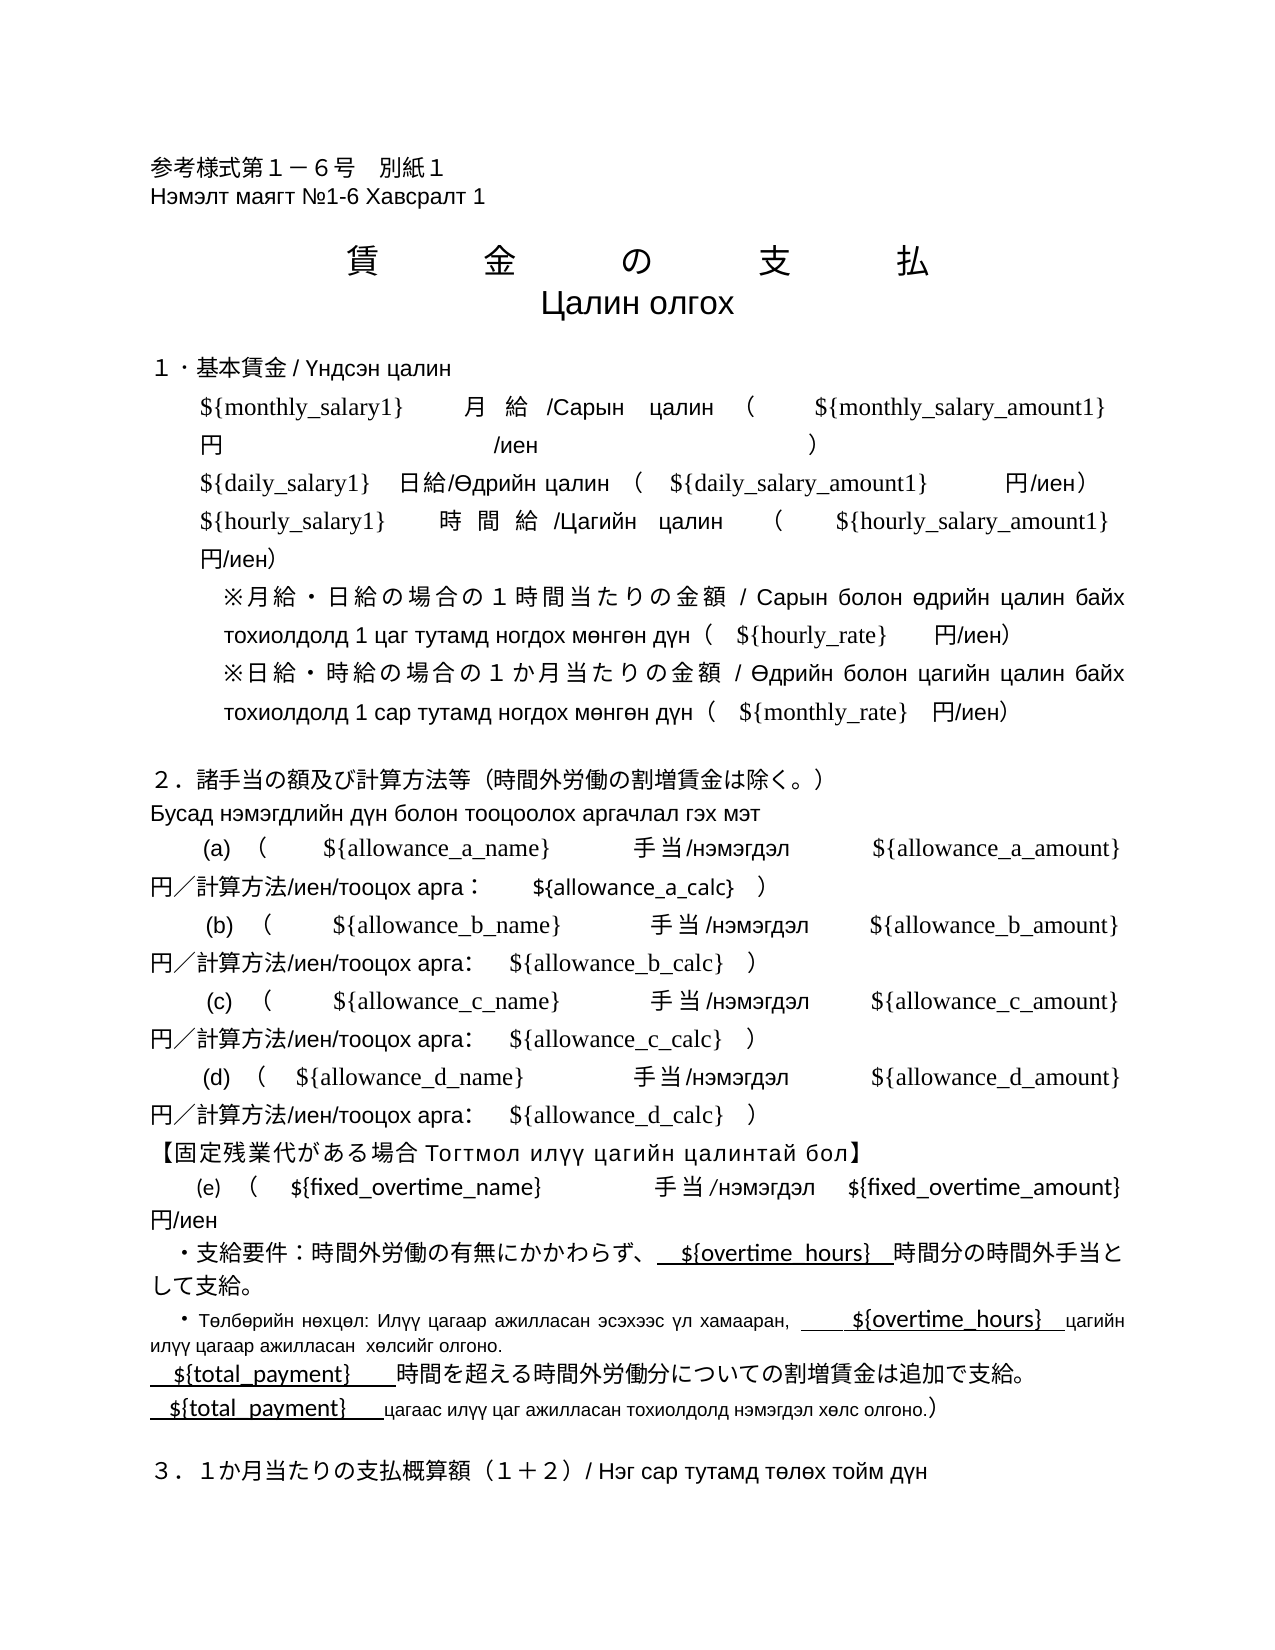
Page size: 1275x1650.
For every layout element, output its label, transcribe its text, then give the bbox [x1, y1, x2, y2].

text (e) （ ${fixed_overtime_name} 手当/нэмэгдэл ${fixed_overtime_amount} 円/иен [150, 1168, 1125, 1235]
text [150, 1453, 1125, 1486]
text (b) （ ${allowance_b_name} 手当/нэмэгдэл ${allowance_b_amount} 円／計算方法/иен/тооцох арга： ${allowance_b_calc} ） [150, 906, 1125, 978]
text 参考様式第１－６号 別紙１ [150, 150, 1125, 183]
text ・支給要件：時間外労働の有無にかかわらず、 ${overtime_hours} 時間分の時間外手当として支給。 [150, 1235, 1125, 1301]
text ${monthly_salary1} 月給/Сарын цалин（ ${monthly_salary_amount1} 円/иен） ${daily_salary1} 日給/Өдрийн цалин （ ${daily_salary_amount1} 円/иен） ${hourly_salary1} 時間給/Цагийн цалин （ ${hourly_salary_amount1} 円/иен） [200, 388, 1125, 574]
text 【固定残業代がある場合Тогтмол илүү цагийн цалинтай бол】 [150, 1135, 1125, 1168]
text (a) （ ${allowance_a_name} 手当/нэмэгдэл ${allowance_a_amount} 円／計算方法/иен/тооцох арга： ${allowance_a_calc} ） [150, 830, 1125, 902]
text Бусад нэмэгдлийн дүн болон тооцоолох аргачлал гэх мэт [150, 800, 1125, 826]
text (c) （ ${allowance_c_name} 手当/нэмэгдэл ${allowance_c_amount} 円／計算方法/иен/тооцох арга： ${allowance_c_calc} ） [150, 983, 1125, 1054]
text ※月給・日給の場合の１時間当たりの金額 / Сарын болон өдрийн цалин байх тохиолдолд 1 цаг тутамд ногдох мөнгөн дүн（ ${hourly_rate} 円/иен） [224, 579, 1125, 650]
text Нэмэлт маягт №1-6 Хавсралт 1 [150, 183, 1125, 209]
text Цалин олгох [150, 283, 1125, 321]
text ${total_payment} цагаас илүү цаг ажилласан тохиолдолд нэмэгдэл хөлс олгоно.） [150, 1389, 1125, 1423]
text ２．諸手当の額及び計算方法等（時間外労働の割増賃金は除く。） [150, 762, 1125, 795]
text １．基本賃金 / Үндсэн цалин [150, 350, 1125, 383]
text ${total_payment} 時間を超える時間外労働分についての割増賃金は追加で支給。 [150, 1356, 1125, 1389]
text (d) （ ${allowance_d_name} 手当/нэмэгдэл ${allowance_d_amount} 円／計算方法/иен/тооцох арга： ${allowance_d_calc} ） [150, 1059, 1125, 1130]
text 賃金の支払 [150, 235, 1125, 283]
text ※日給・時給の場合の１か月当たりの金額 / Өдрийн болон цагийн цалин байх тохиолдолд 1 сар тутамд ногдох мөнгөн дүн（ ${monthly_rate} 円/иен） [224, 655, 1125, 727]
text ・Төлбөрийн нөхцөл: Илүү цагаар ажилласан эсэхээс үл хамааран, ${overtime_hours} цагийн илүү цагаар ажилласан хөлсийг олгоно. [150, 1301, 1125, 1356]
